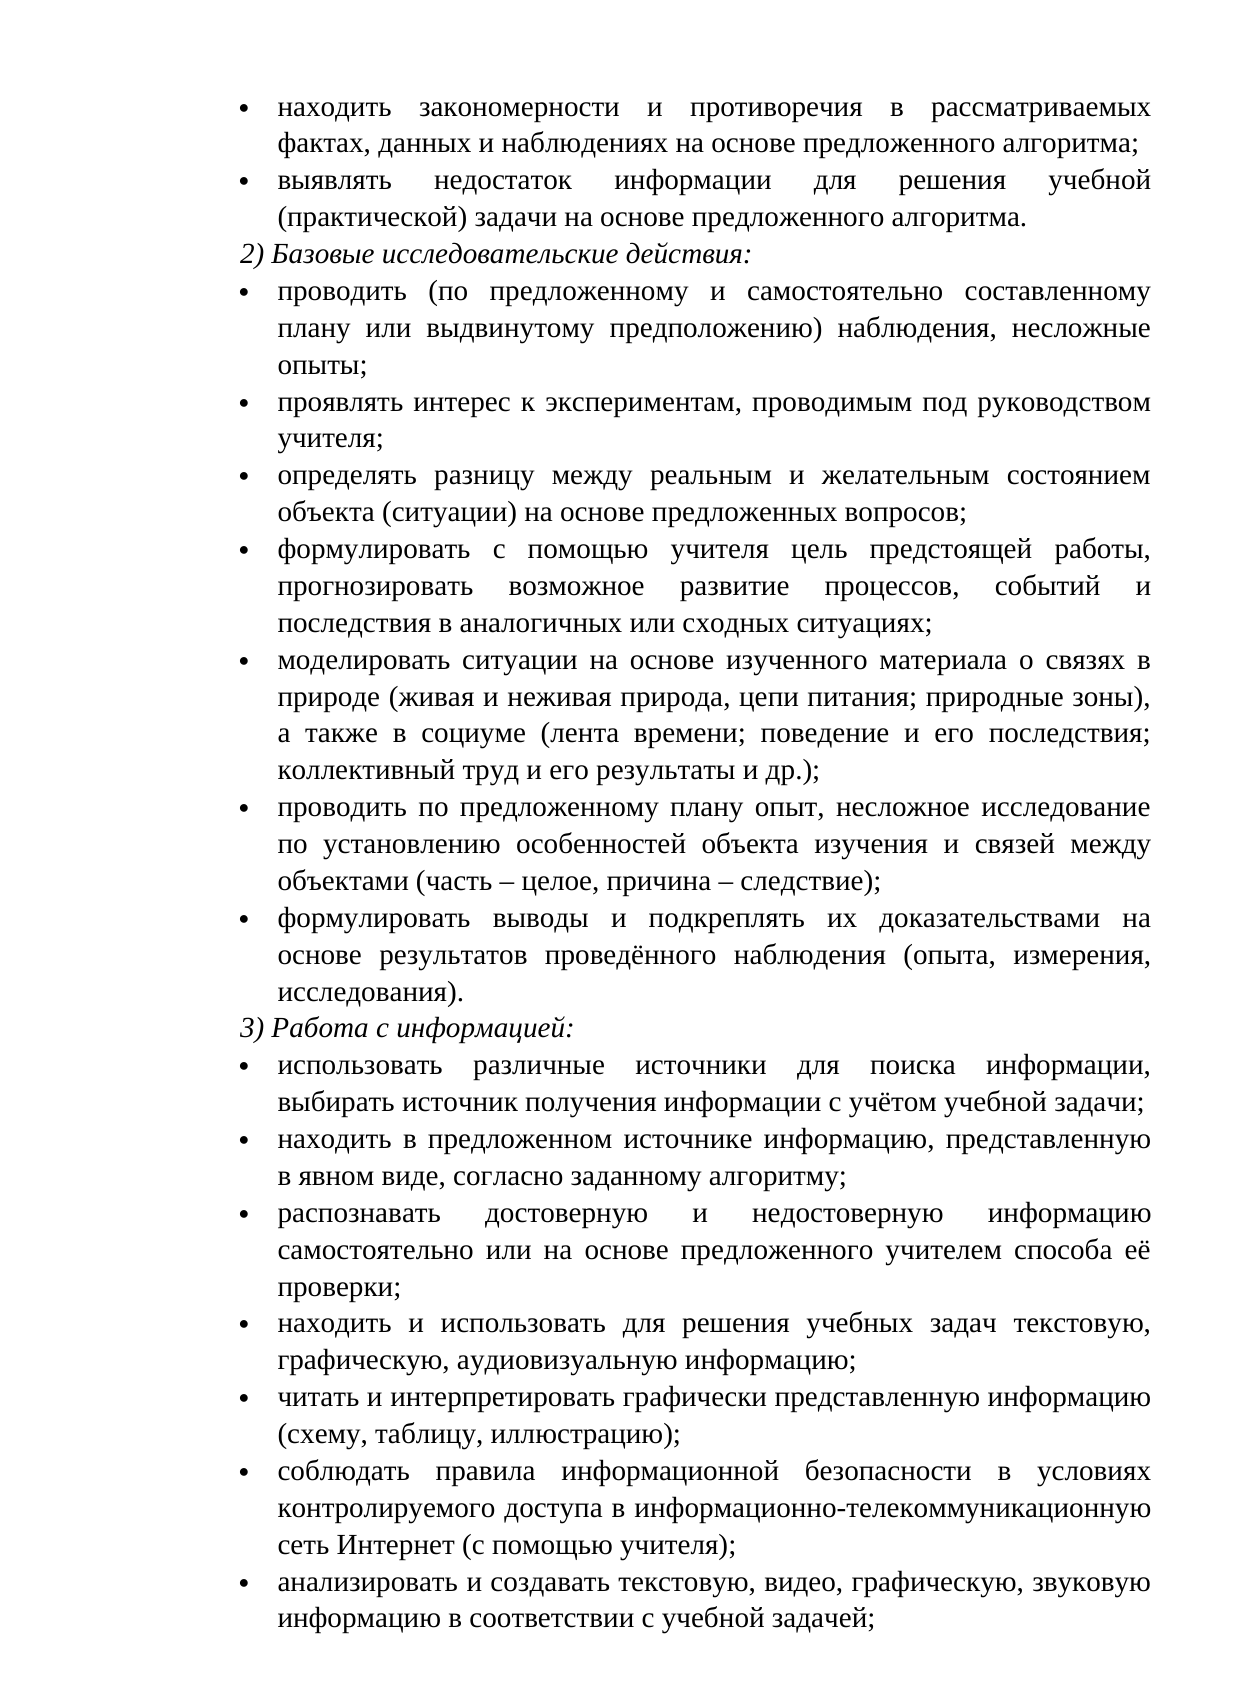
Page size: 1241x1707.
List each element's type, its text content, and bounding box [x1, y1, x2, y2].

list моделировать ситуации на основе изученного материала о связях в природе (живая и неживая природа, цепи питания; природные зоны), а также в социуме (лента времени; поведение и его последствия; коллективный труд и его результаты и др.); [240, 642, 1152, 786]
text 2) Базовые исследовательские действия: [177, 236, 1152, 270]
list выявлять недостаток информации для решения учебной (практической) задачи на основе предложенного алгоритма. [240, 162, 1152, 233]
list определять разницу между реальным и желательным состоянием объекта (ситуации) на основе предложенных вопросов; [240, 457, 1152, 528]
list проявлять интерес к экспериментам, проводимым под руководством учителя; [240, 384, 1152, 454]
list находить закономерности и противоречия в рассматриваемых фактах, данных и наблюдениях на основе предложенного алгоритма; [240, 89, 1152, 159]
list читать и интерпретировать графически представленную информацию (схему, таблицу, иллюстрацию); [240, 1379, 1152, 1450]
list находить и использовать для решения учебных задач текстовую, графическую, аудиовизуальную информацию; [240, 1306, 1152, 1376]
list находить в предложенном источнике информацию, представленную в явном виде, согласно заданному алгоритму; [240, 1121, 1152, 1192]
list распознавать достоверную и недостоверную информацию самостоятельно или на основе предложенного учителем способа её проверки; [240, 1195, 1152, 1302]
list формулировать с помощью учителя цель предстоящей работы, прогнозировать возможное развитие процессов, событий и последствия в аналогичных или сходных ситуациях; [240, 531, 1152, 638]
text 3) Работа с информацией: [177, 1011, 1152, 1044]
list анализировать и создавать текстовую, видео, графическую, звуковую информацию в соответствии с учебной задачей; [240, 1564, 1152, 1634]
list использовать различные источники для поиска информации, выбирать источник получения информации с учётом учебной задачи; [240, 1047, 1152, 1118]
list соблюдать правила информационной безопасности в условиях контролируемого доступа в информационно-телекоммуникационную сеть Интернет (с помощью учителя); [240, 1453, 1152, 1560]
list формулировать выводы и подкреплять их доказательствами на основе результатов проведённого наблюдения (опыта, измерения, исследования). [240, 900, 1152, 1007]
list проводить (по предложенному и самостоятельно составленному плану или выдвинутому предположению) наблюдения, несложные опыты; [240, 273, 1152, 380]
list проводить по предложенному плану опыт, несложное исследование по установлению особенностей объекта изучения и связей между объектами (часть – целое, причина – следствие); [240, 789, 1152, 897]
